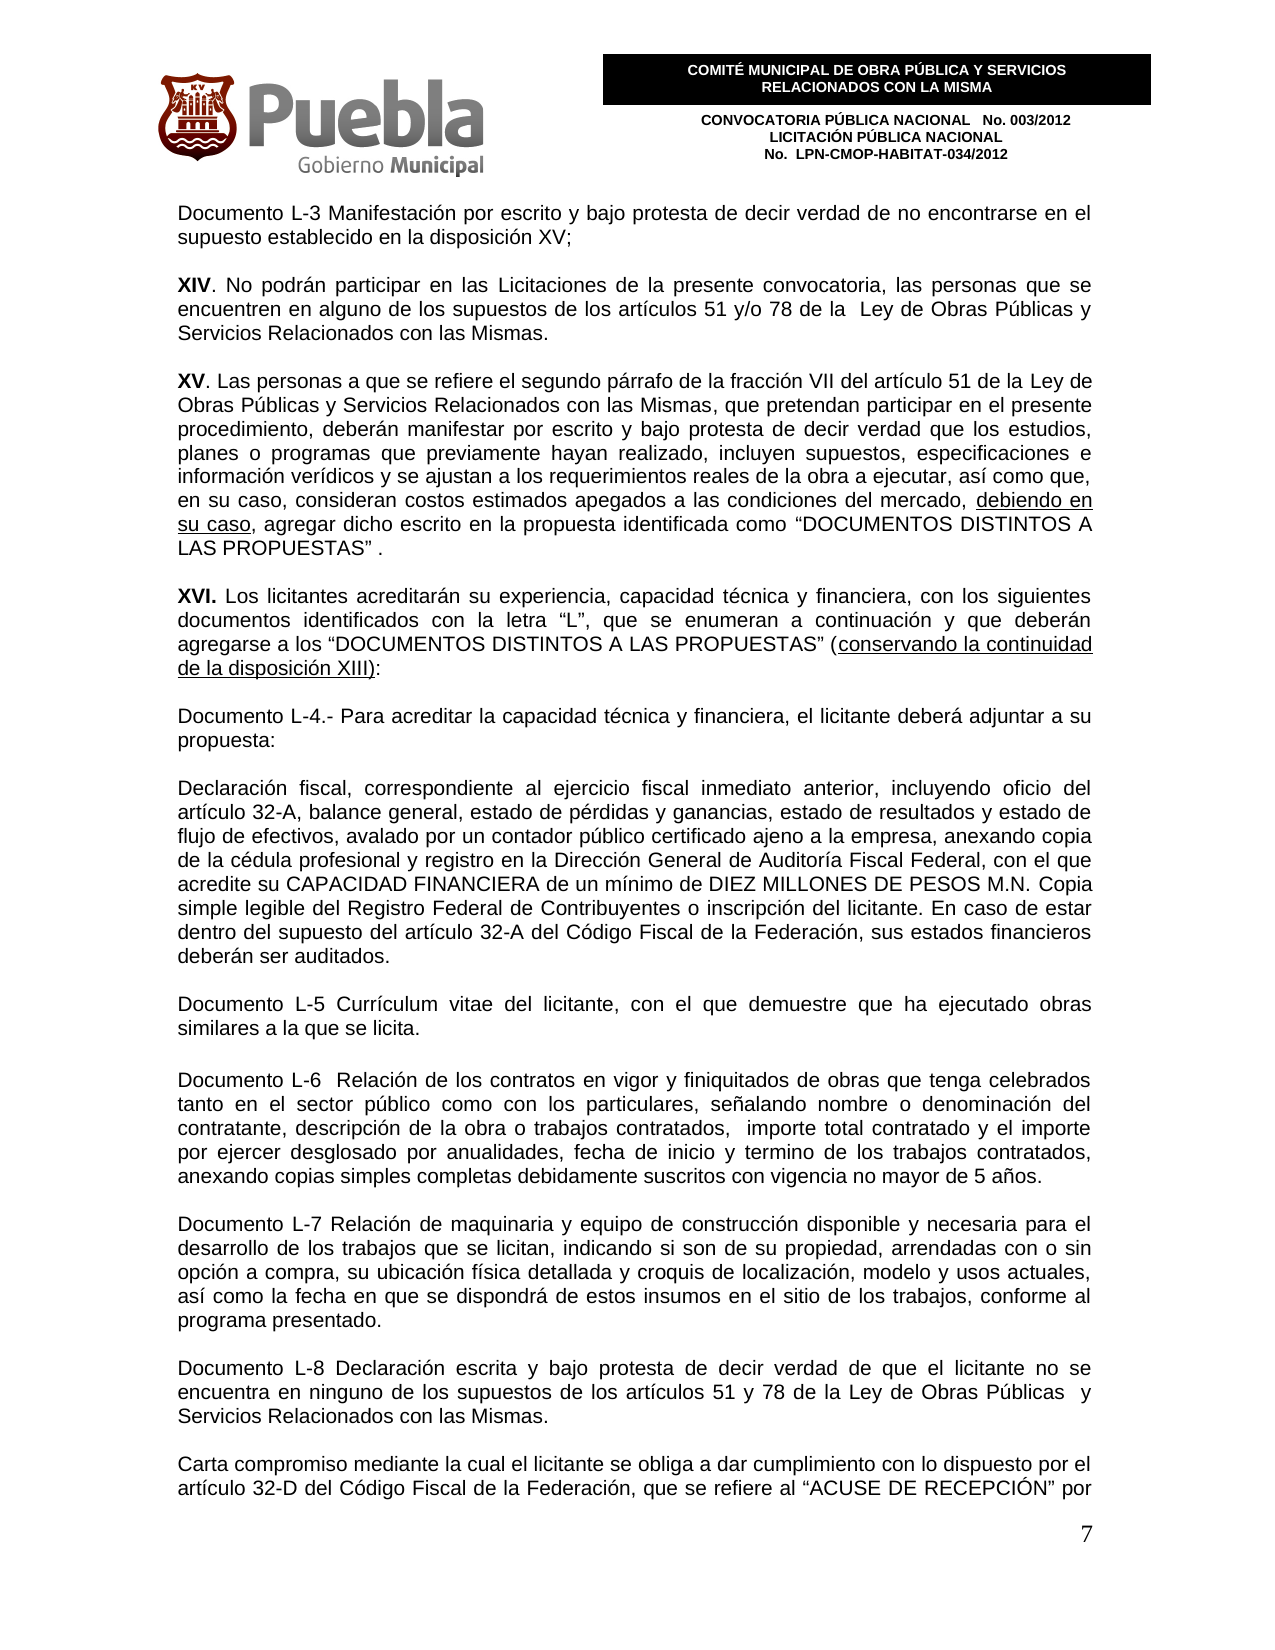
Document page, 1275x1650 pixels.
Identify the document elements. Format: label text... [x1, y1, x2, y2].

text Documento L-8 Declaración escrita y bajo protesta de decir verdad de que el licitante no se encuentra en ninguno de los supuestos de los artículos 51 y 78 de la Ley de Obras Públicas y Servicios Relacionados con las Mismas. [177, 1356, 1093, 1427]
text Documento L-5 Currículum vitae del licitante, con el que demuestre que ha ejecutado obras similares a la que se licita. [177, 991, 1093, 1039]
picture [158, 73, 484, 177]
text XIV. No podrán participar en las Licitaciones de la presente convocatoria, las personas que se encuentren en alguno de los supuestos de los artículos 51 y/o 78 de la Ley de Obras Públicas y Servicios Relacionados con las Mismas. [177, 273, 1093, 344]
text Declaración fiscal, correspondiente al ejercicio fiscal inmediato anterior, incluyendo oficio del artículo 32-A, balance general, estado de pérdidas y ganancias, estado de resultados y estado de flujo de efectivos, avalado por un contador público certificado ajeno a la empresa, anexando copia de la cédula profesional y registro en la Dirección General de Auditoría Fiscal Federal, con el que acredite su CAPACIDAD FINANCIERA de un mínimo de DIEZ MILLONES DE PESOS M.N. Copia simple legible del Registro Federal de Contribuyentes o inscripción del licitante. En caso de estar dentro del supuesto del artículo 32-A del Código Fiscal de la Federación, sus estados financieros deberán ser auditados. [177, 776, 1093, 967]
text Documento L-7 Relación de maquinaria y equipo de construcción disponible y necesaria para el desarrollo de los trabajos que se licitan, indicando si son de su propiedad, arrendadas con o sin opción a compra, su ubicación física detallada y croquis de localización, modelo y usos actuales, así como la fecha en que se dispondrá de estos insumos en el sitio de los trabajos, conforme al programa presentado. [177, 1212, 1093, 1332]
text Documento L-6 Relación de los contratos en vigor y finiquitados de obras que tenga celebrados tanto en el sector público como con los particulares, señalando nombre o denominación del contratante, descripción de la obra o trabajos contratados, importe total contratado y el importe por ejercer desglosado por anualidades, fecha de inicio y termino de los trabajos contratados, anexando copias simples completas debidamente suscritos con vigencia no mayor de 5 años. [177, 1068, 1093, 1188]
text XV. Las personas a que se refiere el segundo párrafo de la fracción VII del artículo 51 de la Ley de Obras Públicas y Servicios Relacionados con las Mismas, que pretendan participar en el presente procedimiento, deberán manifestar por escrito y bajo protesta de decir verdad que los estudios, planes o programas que previamente hayan realizado, incluyen supuestos, especificaciones e información verídicos y se ajustan a los requerimientos reales de la obra a ejecutar, así como que, en su caso, consideran costos estimados apegados a las condiciones del mercado, debiendo en su caso, agregar dicho escrito en la propuesta identificada como “DOCUMENTOS DISTINTOS A LAS PROPUESTAS” . [177, 368, 1093, 560]
text Documento L-4.- Para acreditar la capacidad técnica y financiera, el licitante deberá adjuntar a su propuesta: [177, 704, 1093, 752]
text Documento L-3 Manifestación por escrito y bajo protesta de decir verdad de no encontrarse en el supuesto establecido en la disposición XV; [177, 201, 1093, 249]
text XVI. Los licitantes acreditarán su experiencia, capacidad técnica y financiera, con los siguientes documentos identificados con la letra “L”, que se enumeran a continuación y que deberán agregarse a los “DOCUMENTOS DISTINTOS A LAS PROPUESTAS” (conservando la continuidad de la disposición XIII): [177, 584, 1093, 680]
